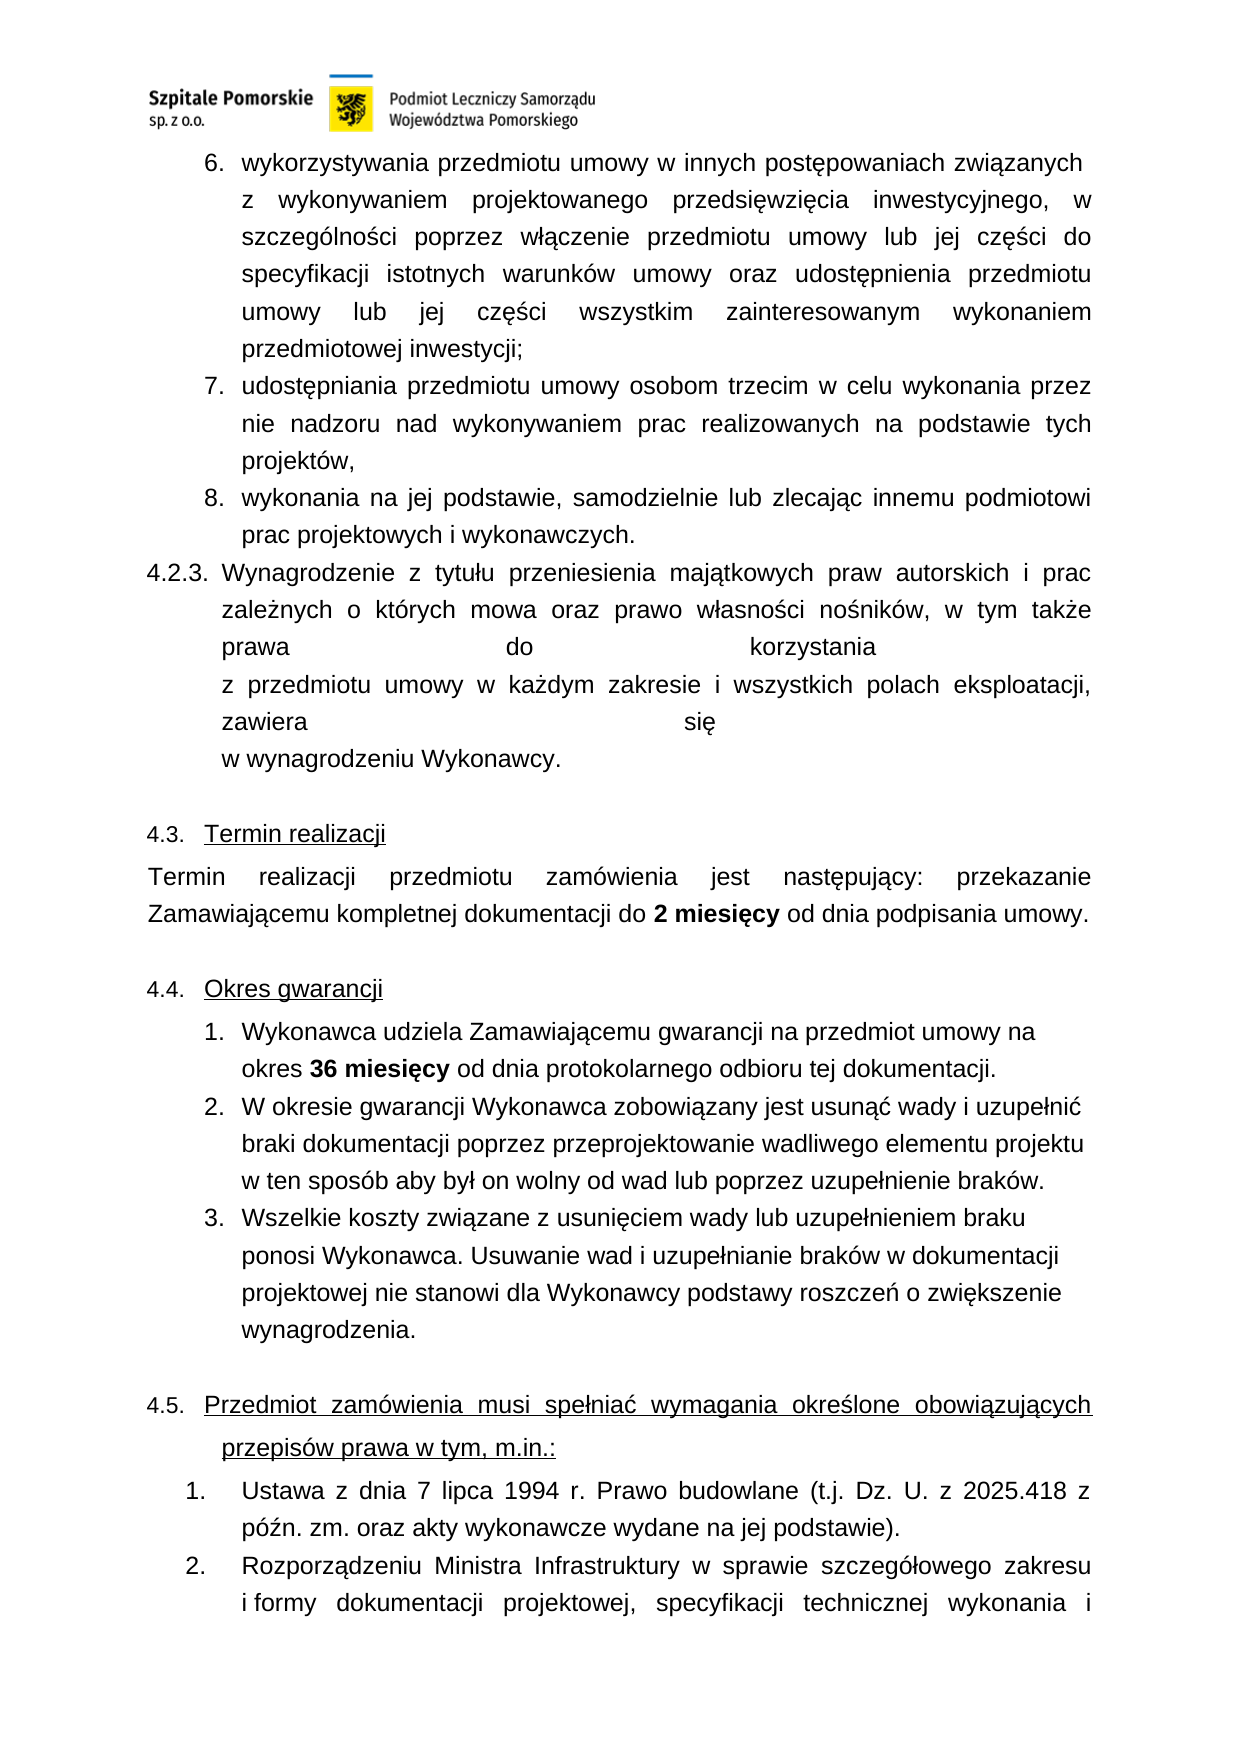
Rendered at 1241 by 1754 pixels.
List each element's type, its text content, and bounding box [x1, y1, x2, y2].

list Wszelkie koszty związane z usunięciem wady lub uzupełnieniem braku ponosi Wykonawca. Usuwanie wad i uzupełnianie braków w dokumentacji projektowej nie stanowi dla Wykonawcy podstawy roszczeń o zwiększenie wynagrodzenia. [204, 1203, 1093, 1344]
list W okresie gwarancji Wykonawca zobowiązany jest usunąć wady i uzupełnić braki dokumentacji poprzez przeprojektowanie wadliwego elementu projektu w ten sposób aby był on wolny od wad lub poprzez uzupełnienie braków. [204, 1092, 1093, 1195]
list Okres gwarancji [146, 974, 1093, 1003]
list Wynagrodzenie z tytułu przeniesienia majątkowych praw autorskich i prac zależnych o których mowa oraz prawo własności nośników, w tym także prawa do korzystania z przedmiotu umowy w każdym zakresie i wszystkich polach eksploatacji, zawiera się w wynagrodzeniu Wykonawcy. [146, 558, 1093, 773]
list Przedmiot zamówienia musi spełniać wymagania określone obowiązujących przepisów prawa w tym, m.in.: [146, 1390, 1093, 1462]
list wykonania na jej podstawie, samodzielnie lub zlecając innemu podmiotowi prac projektowych i wykonawczych. [204, 483, 1093, 549]
list Wykonawca udziela Zamawiającemu gwarancji na przedmiot umowy na okres 36 miesięcy od dnia protokolarnego odbioru tej dokumentacji. [204, 1017, 1093, 1083]
text Termin realizacji przedmiotu zamówienia jest następujący: przekazanie Zamawiającemu kompletnej dokumentacji do 2 miesięcy od dnia podpisania umowy. [148, 862, 1093, 928]
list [185, 1551, 1093, 1617]
list wykorzystywania przedmiotu umowy w innych postępowaniach związanych z wykonywaniem projektowanego przedsięwzięcia inwestycyjnego, w szczególności poprzez włączenie przedmiotu umowy lub jej części do specyfikacji istotnych warunków umowy oraz udostępnienia przedmiotu umowy lub jej części wszystkim zainteresowanym wykonaniem przedmiotowej inwestycji; [204, 148, 1093, 363]
picture [147, 73, 596, 133]
list Termin realizacji [146, 819, 1093, 848]
list Ustawa z dnia 7 lipca 1994 r. Prawo budowlane (t.j. Dz. U. z 2025.418 z późn. zm. oraz akty wykonawcze wydane na jej podstawie). [185, 1476, 1093, 1542]
list udostępniania przedmiotu umowy osobom trzecim w celu wykonania przez nie nadzoru nad wykonywaniem prac realizowanych na podstawie tych projektów, [204, 371, 1093, 475]
